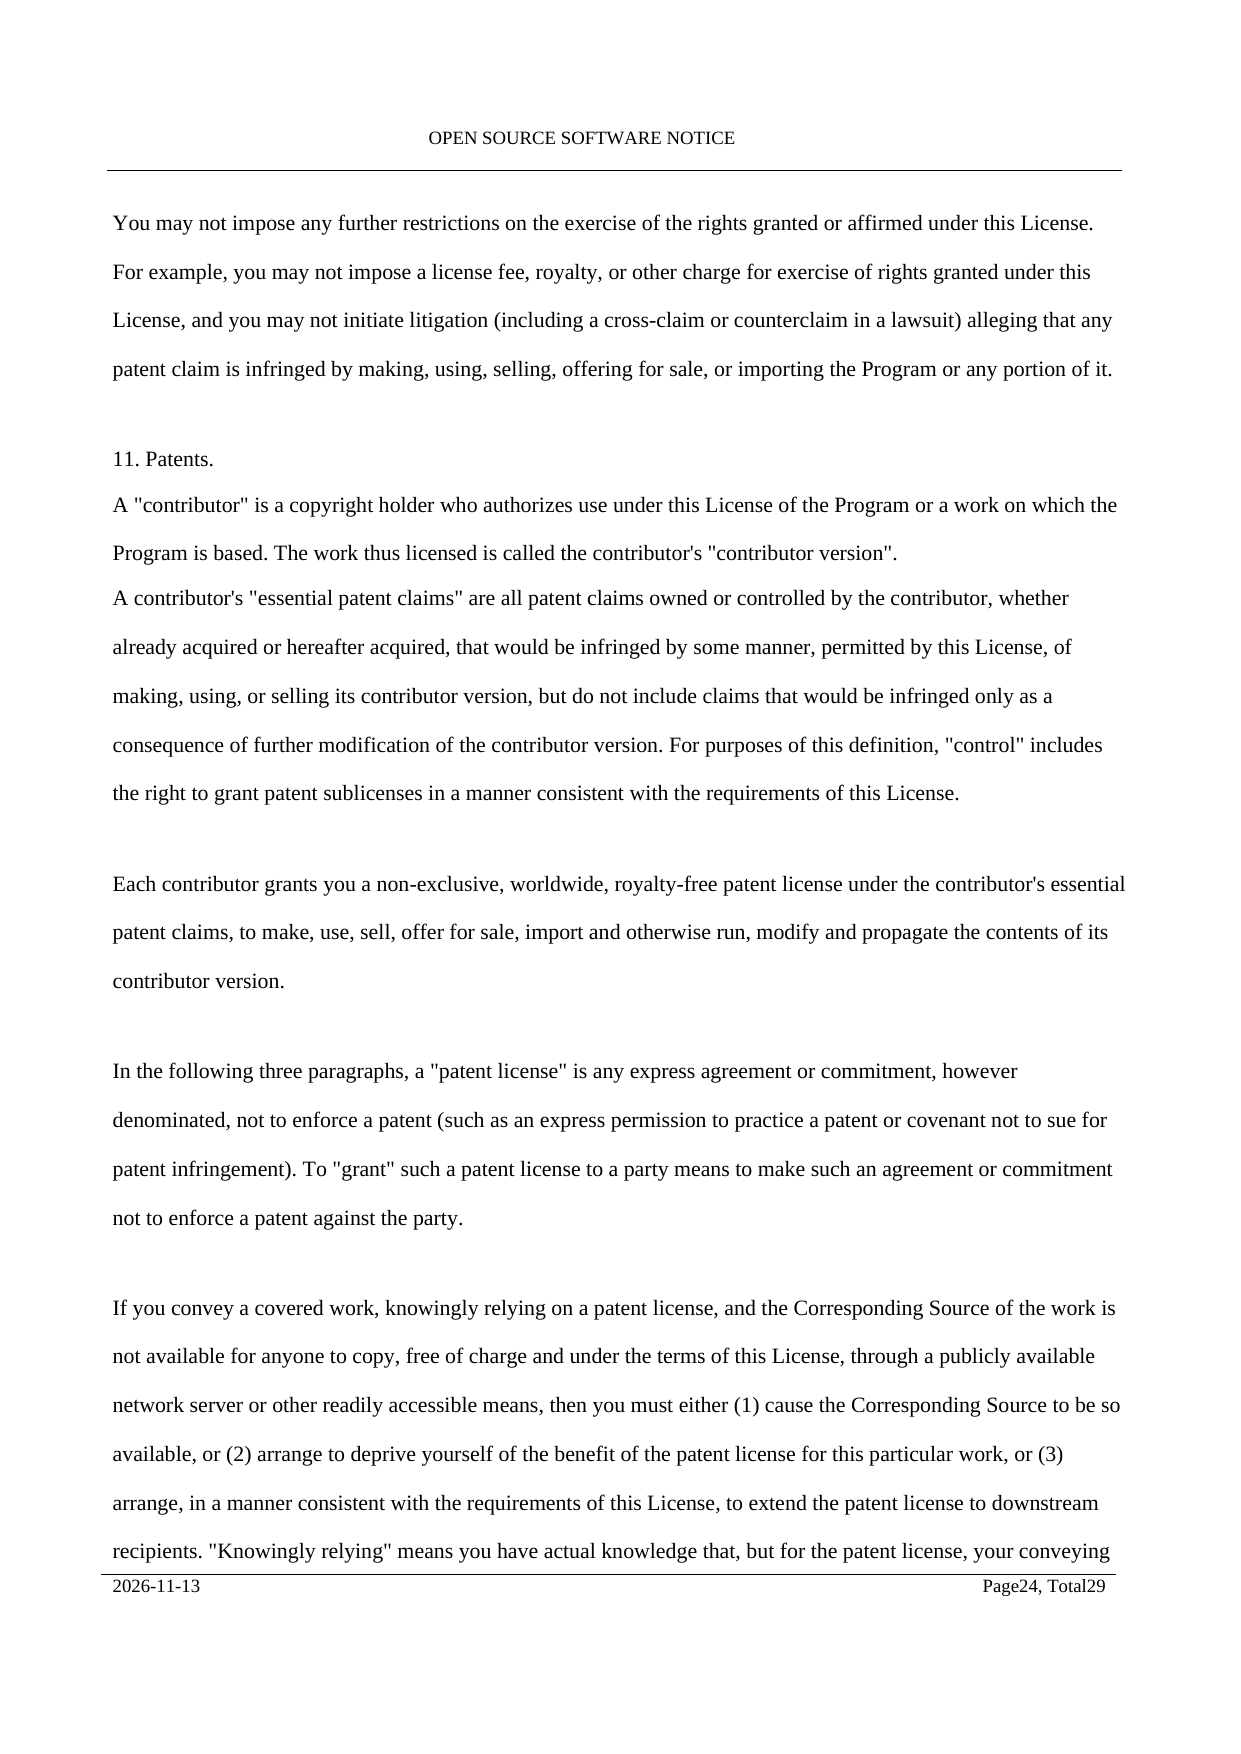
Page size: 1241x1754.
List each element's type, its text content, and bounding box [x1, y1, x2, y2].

text A "contributor" is a copyright holder who authorizes use under this License of the Program or a work on which the Program is based. The work thus licensed is called the contributor's "contributor version". [112, 488, 1128, 569]
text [112, 1291, 1128, 1567]
text In the following three paragraphs, a "patent license" is any express agreement or commitment, however denominated, not to enforce a patent (such as an express permission to practice a patent or covenant not to sue for patent infringement). To "grant" such a patent license to a party means to make such an agreement or commitment not to enforce a patent against the party. [112, 1055, 1128, 1233]
text A contributor's "essential patent claims" are all patent claims owned or controlled by the contributor, whether already acquired or hereafter acquired, that would be infringed by some manner, permitted by this License, of making, using, or selling its contributor version, but do not include claims that would be infringed only as a consequence of further modification of the contributor version. For purposes of this definition, "control" includes the right to grant patent sublicenses in a manner consistent with the requirements of this License. [112, 582, 1128, 809]
text You may not impose any further restrictions on the exercise of the rights granted or affirmed under this License. For example, you may not impose a license fee, royalty, or other charge for exercise of rights granted under this License, and you may not initiate litigation (including a cross-claim or counterclaim in a lawsuit) alleging that any patent claim is infringed by making, using, selling, offering for sale, or importing the Program or any portion of it. [112, 206, 1128, 385]
text Each contributor grants you a non-exclusive, worldwide, royalty-free patent license under the contributor's essential patent claims, to make, use, sell, offer for sale, import and otherwise run, modify and propagate the contents of its contributor version. [112, 867, 1128, 997]
text 11. Patents. [112, 443, 1128, 475]
